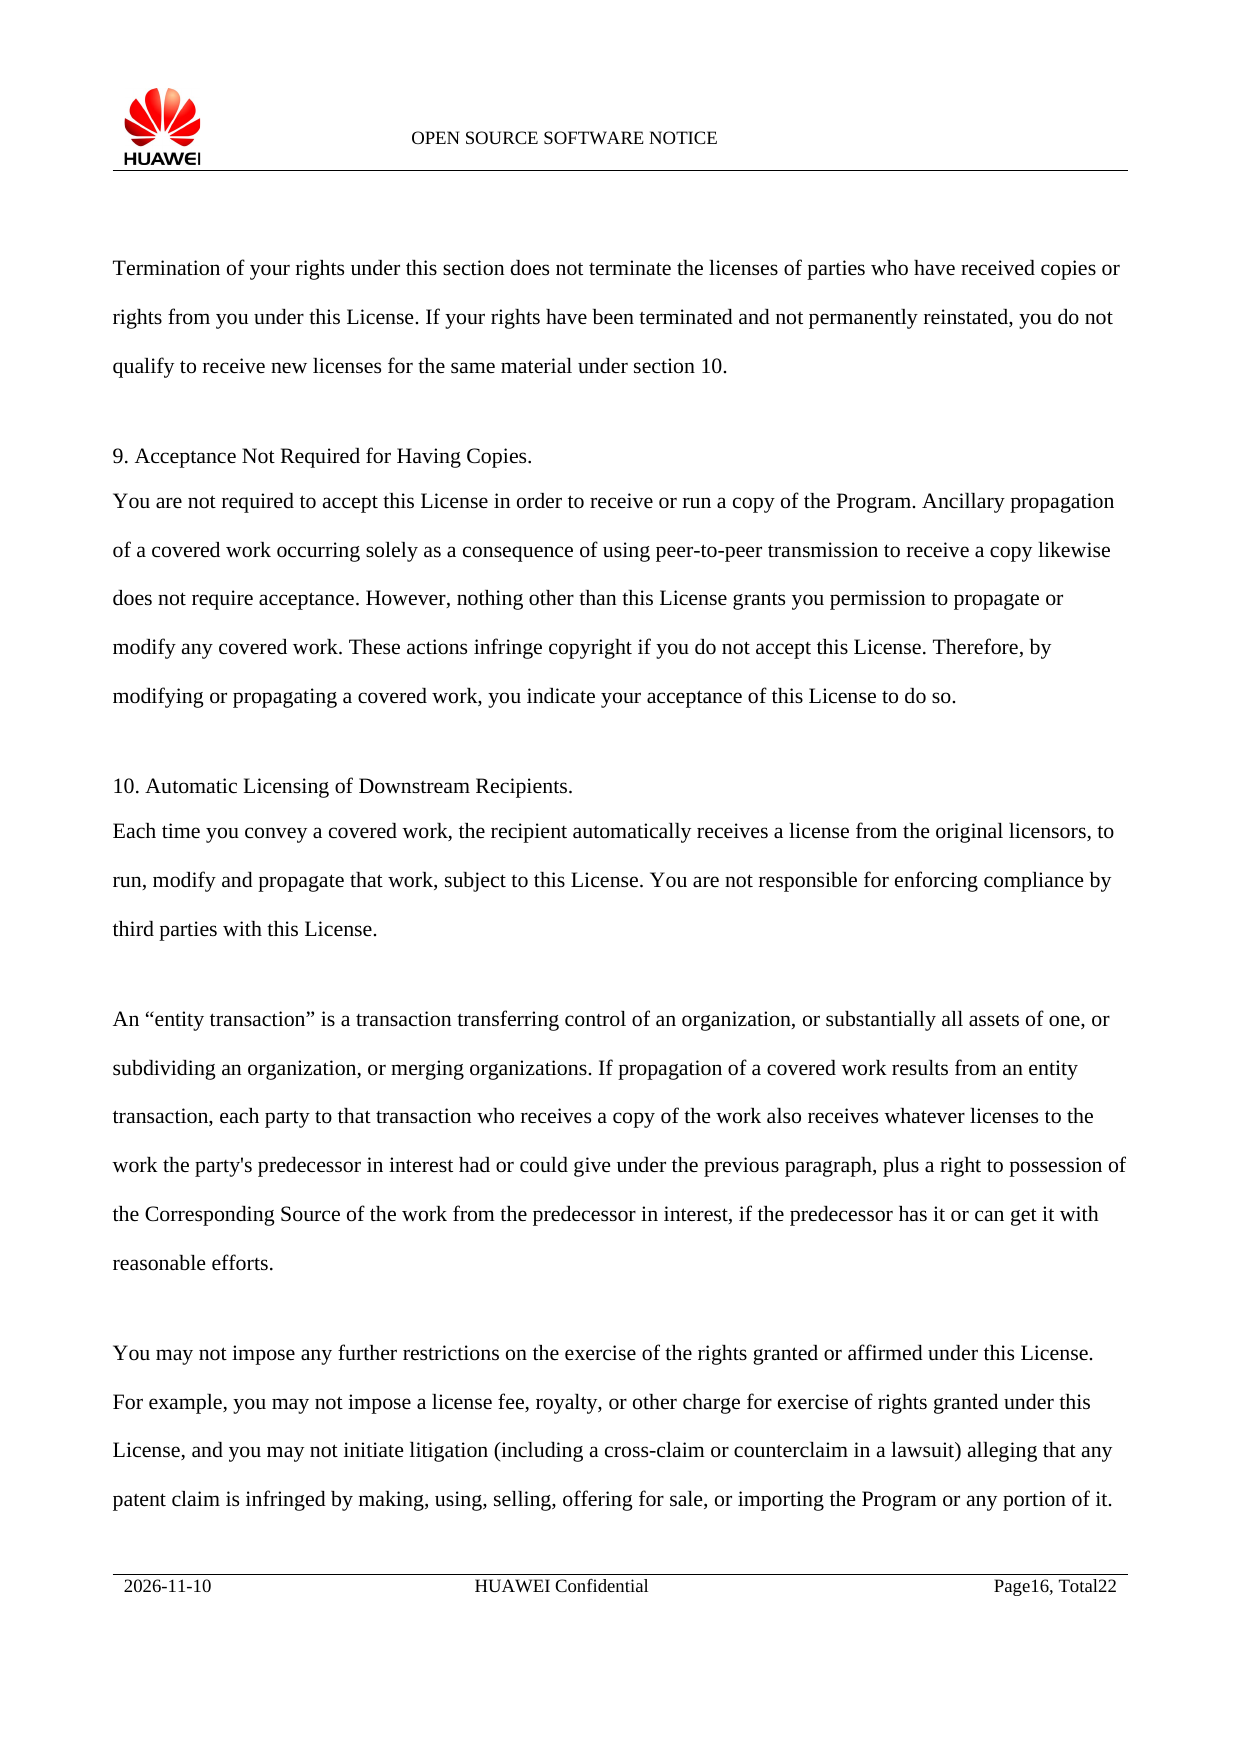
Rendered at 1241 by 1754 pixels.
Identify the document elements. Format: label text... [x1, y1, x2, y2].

text 10. Automatic Licensing of Downstream Recipients. [112, 769, 1128, 802]
text Each time you convey a covered work, the recipient automatically receives a license from the original licensors, to run, modify and propagate that work, subject to this License. You are not responsible for enforcing compliance by third parties with this License. [112, 814, 1128, 944]
text You are not required to accept this License in order to receive or run a copy of the Program. Ancillary propagation of a covered work occurring solely as a consequence of using peer-to-peer transmission to receive a copy likewise does not require acceptance. However, nothing other than this License grants you permission to propagate or modify any covered work. These actions infringe copyright if you do not accept this License. Therefore, by modifying or propagating a covered work, you indicate your acceptance of this License to do so. [112, 484, 1128, 712]
text 9. Acceptance Not Required for Having Copies. [112, 439, 1128, 472]
picture [124, 88, 201, 165]
text An “entity transaction” is a transaction transferring control of an organization, or substantially all assets of one, or subdividing an organization, or merging organizations. If propagation of a covered work results from an entity transaction, each party to that transaction who receives a copy of the work also receives whatever licenses to the work the party's predecessor in interest had or could give under the previous paragraph, plus a right to possession of the Corresponding Source of the work from the predecessor in interest, if the predecessor has it or can get it with reasonable efforts. [112, 1002, 1128, 1278]
text Termination of your rights under this section does not terminate the licenses of parties who have received copies or rights from you under this License. If your rights have been terminated and not permanently reinstated, you do not qualify to receive new licenses for the same material under section 10. [112, 251, 1128, 381]
text You may not impose any further restrictions on the exercise of the rights granted or affirmed under this License. For example, you may not impose a license fee, royalty, or other charge for exercise of rights granted under this License, and you may not initiate litigation (including a cross-claim or counterclaim in a lawsuit) alleging that any patent claim is infringed by making, using, selling, offering for sale, or importing the Program or any portion of it. [112, 1336, 1128, 1515]
